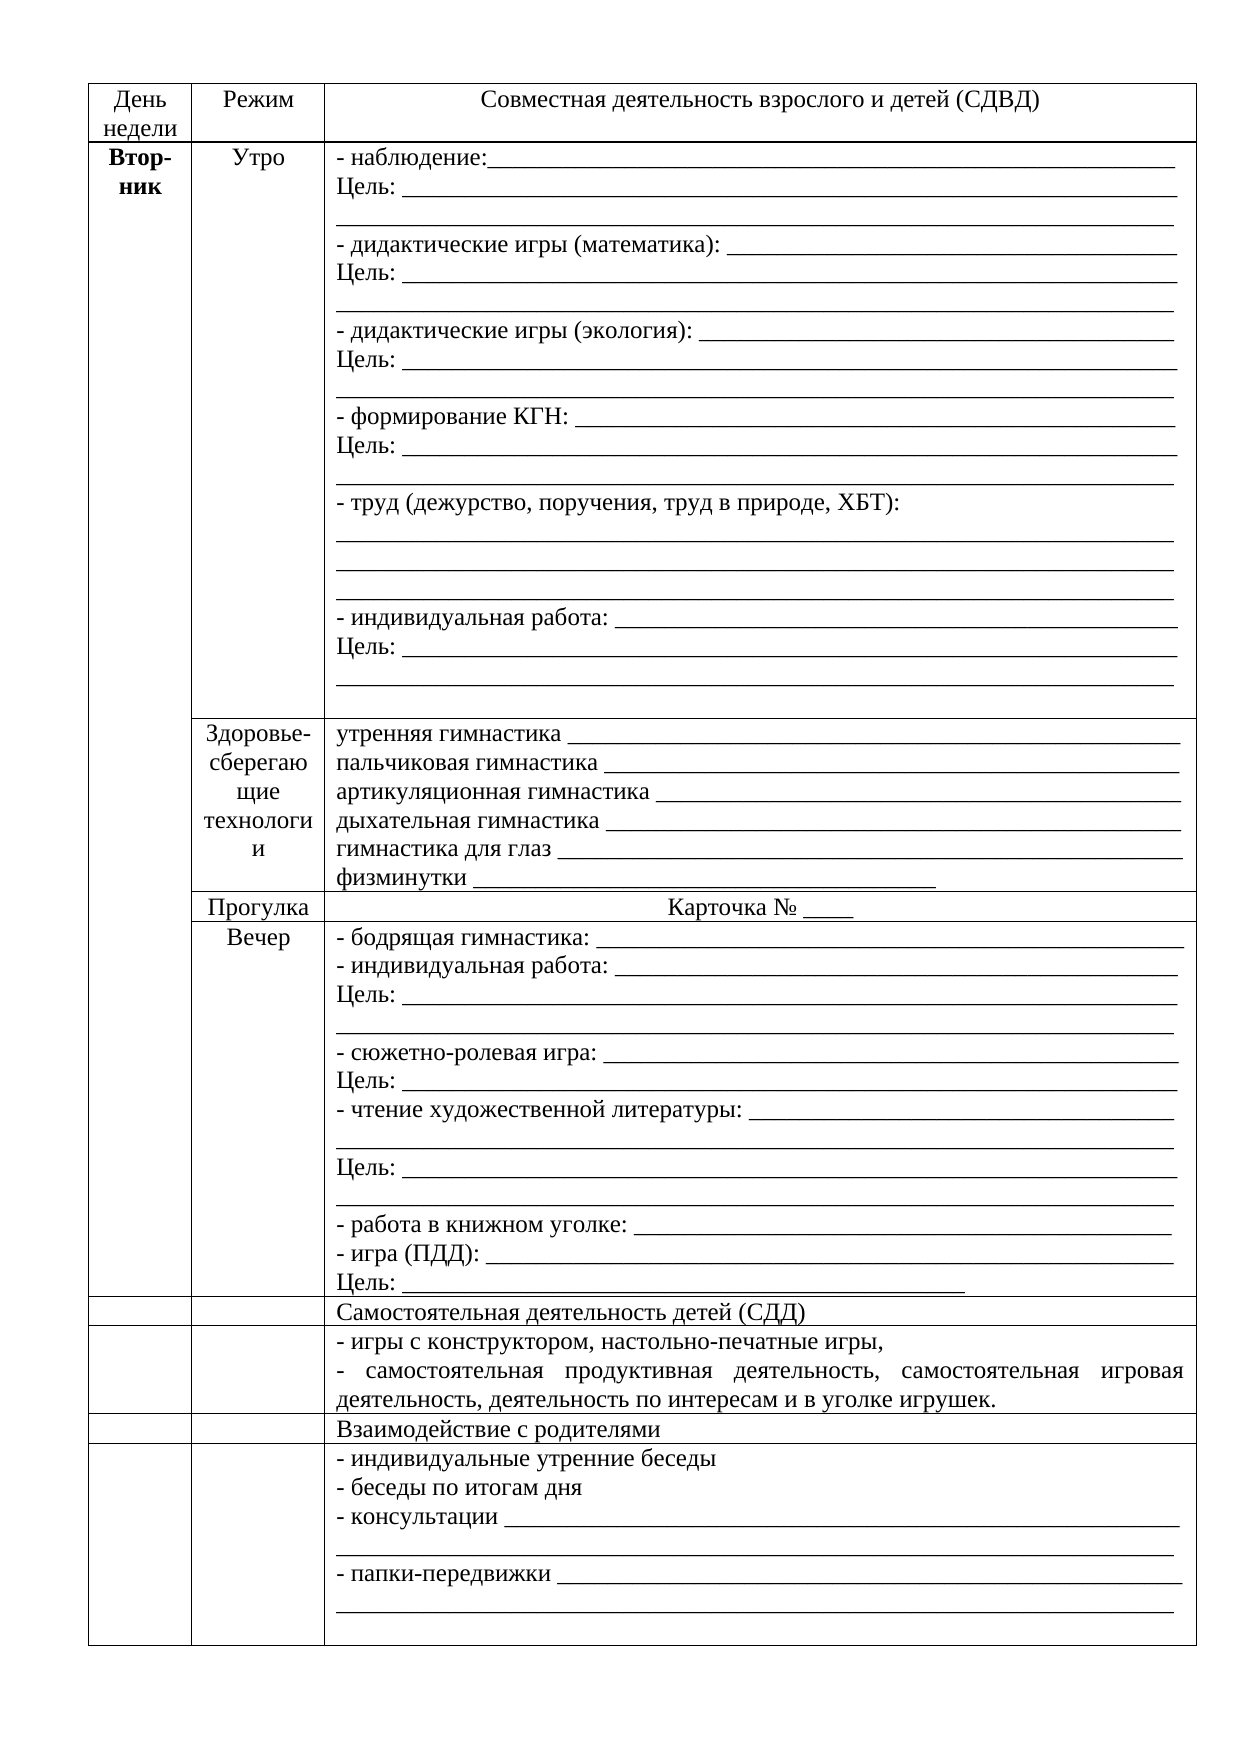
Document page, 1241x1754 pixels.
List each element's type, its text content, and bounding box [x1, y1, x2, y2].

table_cell Втор-ник [89, 143, 191, 1296]
table_cell [192, 1297, 324, 1325]
table_cell Прогулка [192, 892, 324, 921]
table_cell [89, 1326, 191, 1413]
table_cell - наблюдение:_______________________________________________________ Цель: ______________________________________________________________ ___________________________________________________________________ - дидактические игры (математика): ____________________________________ Цель: ______________________________________________________________ ___________________________________________________________________ - дидактические игры (экология): ______________________________________ Цель: ______________________________________________________________ ___________________________________________________________________ - формирование КГН: ________________________________________________ Цель: ______________________________________________________________ ___________________________________________________________________ - труд (дежурство, поручения, труд в природе, ХБТ): ___________________________________________________________________ ___________________________________________________________________ ___________________________________________________________________ - индивидуальная работа: _____________________________________________ Цель: ______________________________________________________________ ___________________________________________________________________ [325, 143, 1196, 717]
table_cell [89, 1297, 191, 1325]
table_cell Утро [192, 143, 324, 717]
table_cell Здоровье-сберегающие технологии [192, 719, 324, 891]
table_cell [89, 1414, 191, 1442]
table_cell - игры с конструктором, настольно-печатные игры, - самостоятельная продуктивная деятельность, самостоятельная игровая деятельность, деятельность по интересам и в уголке игрушек. [325, 1326, 1196, 1413]
table_cell [89, 1444, 191, 1645]
table_cell [192, 1326, 324, 1413]
table_cell Взаимодействие с родителями [325, 1414, 1196, 1442]
table_header Совместная деятельность взрослого и детей (СДВД) [325, 84, 1196, 141]
table_cell - бодрящая гимнастика: _______________________________________________ - индивидуальная работа: _____________________________________________ Цель: ______________________________________________________________ ___________________________________________________________________ - сюжетно-ролевая игра: ______________________________________________ Цель: ______________________________________________________________ - чтение художественной литературы: __________________________________ ___________________________________________________________________ Цель: ______________________________________________________________ ___________________________________________________________________ - работа в книжном уголке: ___________________________________________ - игра (ПДД): _______________________________________________________ Цель: _____________________________________________ [325, 922, 1196, 1296]
table_cell утренняя гимнастика _________________________________________________ пальчиковая гимнастика ______________________________________________ артикуляционная гимнастика __________________________________________ дыхательная гимнастика ______________________________________________ гимнастика для глаз __________________________________________________ физминутки _____________________________________ [325, 719, 1196, 891]
table_cell Карточка № ____ [325, 892, 1196, 921]
table_header День недели [89, 84, 191, 141]
table_cell [192, 1414, 324, 1442]
table_cell Самостоятельная деятельность детей (СДД) [325, 1297, 1196, 1325]
table_cell Вечер [192, 922, 324, 1296]
table_cell [192, 1444, 324, 1645]
table_cell - индивидуальные утренние беседы - беседы по итогам дня - консультации ______________________________________________________ ___________________________________________________________________ - папки-передвижки __________________________________________________ ___________________________________________________________________ [325, 1444, 1196, 1645]
table_header Режим [192, 84, 324, 141]
